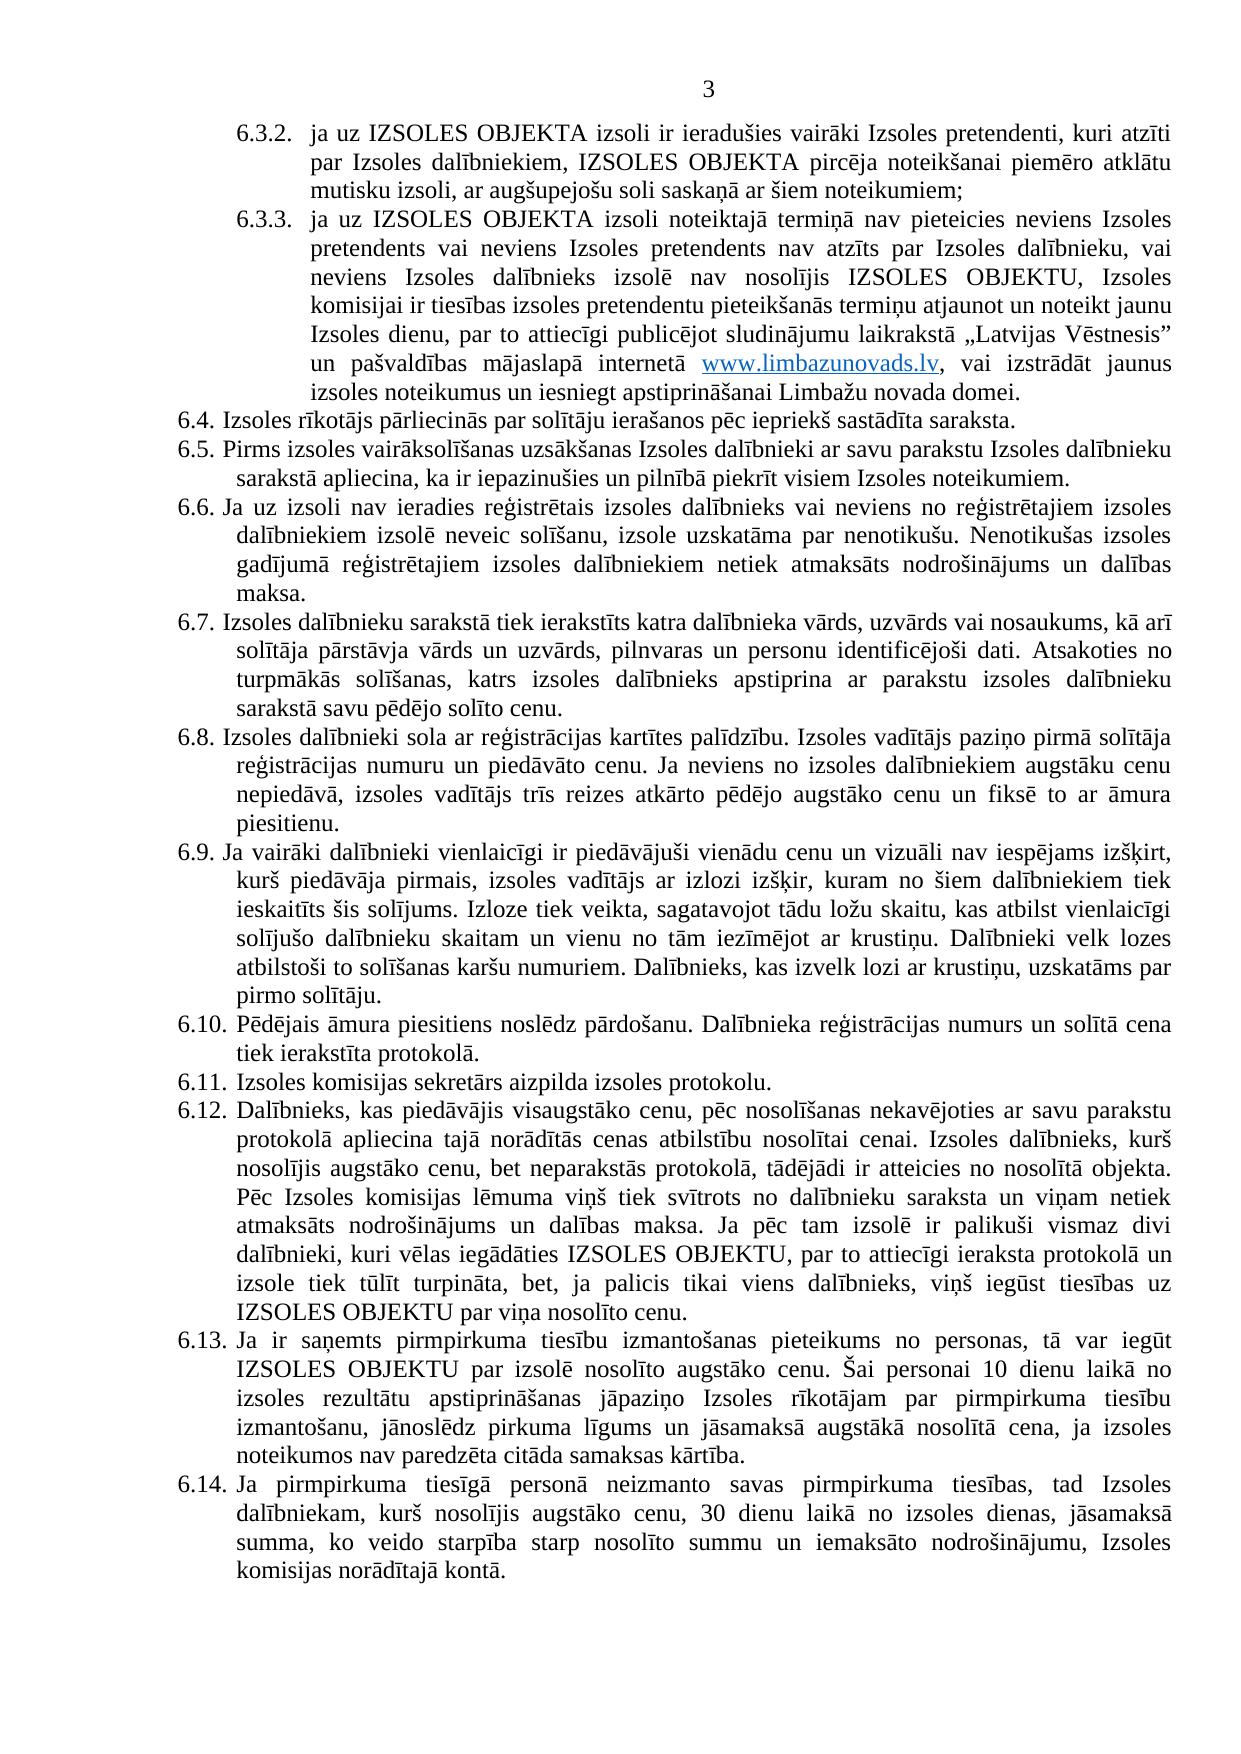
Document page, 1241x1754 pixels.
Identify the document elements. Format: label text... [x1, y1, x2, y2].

list Izsoles dalībnieku sarakstā tiek ierakstīts katra dalībnieka vārds, uzvārds vai nosaukums, kā arī solītāja pārstāvja vārds un uzvārds, pilnvaras un personu identificējoši dati. Atsakoties no turpmākās solīšanas, katrs izsoles dalībnieks apstiprina ar parakstu izsoles dalībnieku sarakstā savu pēdējo solīto cenu. [177, 607, 1172, 722]
list ja uz IZSOLES OBJEKTA izsoli ir ieradušies vairāki Izsoles pretendenti, kuri atzīti par Izsoles dalībniekiem, IZSOLES OBJEKTA pircēja noteikšanai piemēro atklātu mutisku izsoli, ar augšupejošu soli saskaņā ar šiem noteikumiem; [236, 118, 1172, 204]
list Pirms izsoles vairāksolīšanas uzsākšanas Izsoles dalībnieki ar savu parakstu Izsoles dalībnieku sarakstā apliecina, ka ir iepazinušies un pilnībā piekrīt visiem Izsoles noteikumiem. [177, 434, 1172, 492]
list Ja pirmpirkuma tiesīgā personā neizmanto savas pirmpirkuma tiesības, tad Izsoles dalībniekam, kurš nosolījis augstāko cenu, 30 dienu laikā no izsoles dienas, jāsamaksā summa, ko veido starpība starp nosolīto summu un iemaksāto nodrošinājumu, Izsoles komisijas norādītajā kontā. [177, 1469, 1172, 1584]
list Izsoles rīkotājs pārliecinās par solītāju ierašanos pēc iepriekš sastādīta saraksta. [177, 406, 1172, 434]
list Ja ir saņemts pirmpirkuma tiesību izmantošanas pieteikums no personas, tā var iegūt izsoles objektu par izsolē nosolīto augstāko cenu. Šai personai 10 dienu laikā no izsoles rezultātu apstiprināšanas jāpaziņo Izsoles rīkotājam par pirmpirkuma tiesību izmantošanu, jānoslēdz pirkuma līgums un jāsamaksā augstākā nosolītā cena, ja izsoles noteikumos nav paredzēta citāda samaksas kārtība. [177, 1326, 1172, 1469]
list Ja vairāki dalībnieki vienlaicīgi ir piedāvājuši vienādu cenu un vizuāli nav iespējams izšķirt, kurš piedāvāja pirmais, izsoles vadītājs ar izlozi izšķir, kuram no šiem dalībniekiem tiek ieskaitīts šis solījums. Izloze tiek veikta, sagatavojot tādu ložu skaitu, kas atbilst vienlaicīgi solījušo dalībnieku skaitam un vienu no tām iezīmējot ar krustiņu. Dalībnieki velk lozes atbilstoši to solīšanas karšu numuriem. Dalībnieks, kas izvelk lozi ar krustiņu, uzskatāms par pirmo solītāju. [177, 837, 1172, 1009]
list Pēdējais āmura piesitiens noslēdz pārdošanu. Dalībnieka reģistrācijas numurs un solītā cena tiek ierakstīta protokolā. [177, 1009, 1172, 1067]
list Izsoles dalībnieki sola ar reģistrācijas kartītes palīdzību. Izsoles vadītājs paziņo pirmā solītāja reģistrācijas numuru un piedāvāto cenu. Ja neviens no izsoles dalībniekiem augstāku cenu nepiedāvā, izsoles vadītājs trīs reizes atkārto pēdējo augstāko cenu un fiksē to ar āmura piesitienu. [177, 722, 1172, 837]
list ja uz IZSOLES OBJEKTA izsoli noteiktajā termiņā nav pieteicies neviens Izsoles pretendents vai neviens Izsoles pretendents nav atzīts par Izsoles dalībnieku, vai neviens Izsoles dalībnieks izsolē nav nosolījis IZSOLES OBJEKTU, Izsoles komisijai ir tiesības izsoles pretendentu pieteikšanās termiņu atjaunot un noteikt jaunu Izsoles dienu, par to attiecīgi publicējot sludinājumu laikrakstā „Latvijas Vēstnesis” un pašvaldības mājaslapā internetā www.limbazunovads.lv, vai izstrādāt jaunus izsoles noteikumus un iesniegt apstiprināšanai Limbažu novada domei. [236, 204, 1172, 406]
list Izsoles komisijas sekretārs aizpilda izsoles protokolu. [177, 1067, 1172, 1096]
list Ja uz izsoli nav ieradies reģistrētais izsoles dalībnieks vai neviens no reģistrētajiem izsoles dalībniekiem izsolē neveic solīšanu, izsole uzskatāma par nenotikušu. Nenotikušas izsoles gadījumā reģistrētajiem izsoles dalībniekiem netiek atmaksāts nodrošinājums un dalības maksa. [177, 492, 1172, 607]
list Dalībnieks, kas piedāvājis visaugstāko cenu, pēc nosolīšanas nekavējoties ar savu parakstu protokolā apliecina tajā norādītās cenas atbilstību nosolītai cenai. Izsoles dalībnieks, kurš nosolījis augstāko cenu, bet neparakstās protokolā, tādējādi ir atteicies no nosolītā objekta. Pēc Izsoles komisijas lēmuma viņš tiek svītrots no dalībnieku saraksta un viņam netiek atmaksāts nodrošinājums un dalības maksa. Ja pēc tam izsolē ir palikuši vismaz divi dalībnieki, kuri vēlas iegādāties izsoles objektu, par to attiecīgi ieraksta protokolā un izsole tiek tūlīt turpināta, bet, ja palicis tikai viens dalībnieks, viņš iegūst tiesības uz izsoles objektu par viņa nosolīto cenu. [177, 1096, 1172, 1326]
